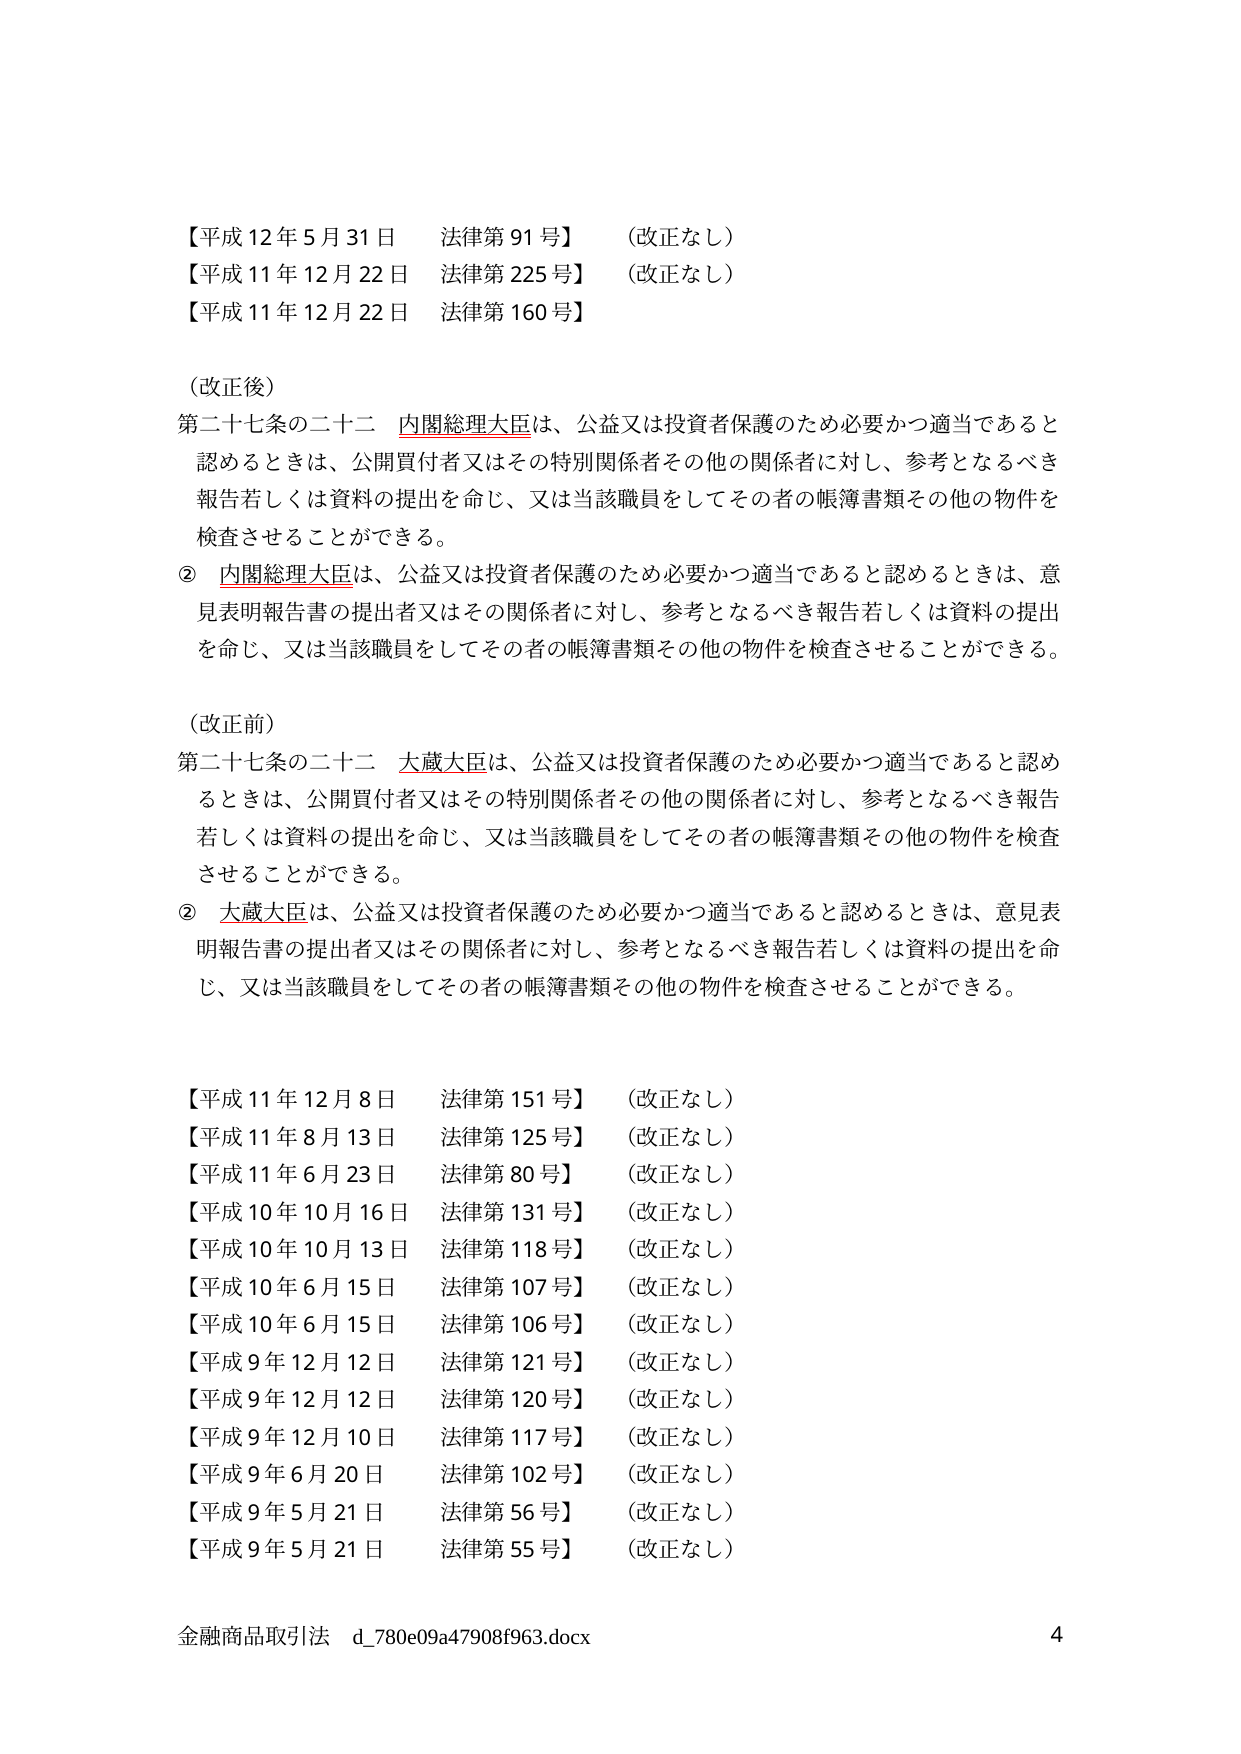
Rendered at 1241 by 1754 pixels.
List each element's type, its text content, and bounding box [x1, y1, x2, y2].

text 【平成11年6月23日 法律第80号】 （改正なし） [177, 1154, 1063, 1192]
text 【平成9年6月20日 法律第102号】 （改正なし） [177, 1454, 1063, 1492]
text ② 内閣総理大臣は、公益又は投資者保護のため必要かつ適当であると認めるときは、意見表明報告書の提出者又はその関係者に対し、参考となるべき報告若しくは資料の提出を命じ、又は当該職員をしてその者の帳簿書類その他の物件を検査させることができる。 [177, 554, 1063, 667]
text 【平成11年12月8日 法律第151号】 （改正なし） [177, 1079, 1063, 1117]
text 【平成10年10月16日 法律第131号】 （改正なし） [177, 1192, 1063, 1229]
text ② 大蔵大臣は、公益又は投資者保護のため必要かつ適当であると認めるときは、意見表明報告書の提出者又はその関係者に対し、参考となるべき報告若しくは資料の提出を命じ、又は当該職員をしてその者の帳簿書類その他の物件を検査させることができる。 [177, 892, 1063, 1004]
text （改正前） [177, 704, 1063, 742]
text 第二十七条の二十二 大蔵大臣は、公益又は投資者保護のため必要かつ適当であると認めるときは、公開買付者又はその特別関係者その他の関係者に対し、参考となるべき報告若しくは資料の提出を命じ、又は当該職員をしてその者の帳簿書類その他の物件を検査させることができる。 [177, 742, 1063, 892]
text 【平成10年10月13日 法律第118号】 （改正なし） [177, 1229, 1063, 1267]
text （改正後） [177, 367, 1063, 404]
text 【平成12年5月31日 法律第91号】 （改正なし） [177, 217, 1063, 254]
text 【平成10年6月15日 法律第106号】 （改正なし） [177, 1304, 1063, 1342]
text 【平成11年12月22日 法律第225号】 （改正なし） [177, 254, 1063, 292]
text 【平成9年5月21日 法律第56号】 （改正なし） [177, 1492, 1063, 1529]
text 【平成11年8月13日 法律第125号】 （改正なし） [177, 1117, 1063, 1154]
text 【平成9年12月10日 法律第117号】 （改正なし） [177, 1417, 1063, 1454]
text 第二十七条の二十二 内閣総理大臣は、公益又は投資者保護のため必要かつ適当であると認めるときは、公開買付者又はその特別関係者その他の関係者に対し、参考となるべき報告若しくは資料の提出を命じ、又は当該職員をしてその者の帳簿書類その他の物件を検査させることができる。 [177, 404, 1063, 554]
text 【平成9年12月12日 法律第120号】 （改正なし） [177, 1379, 1063, 1417]
text 【平成9年12月12日 法律第121号】 （改正なし） [177, 1342, 1063, 1379]
text 【平成11年12月22日 法律第160号】 [177, 292, 1063, 329]
text 【平成10年6月15日 法律第107号】 （改正なし） [177, 1267, 1063, 1304]
text 【平成9年5月21日 法律第55号】 （改正なし） [177, 1529, 1063, 1567]
